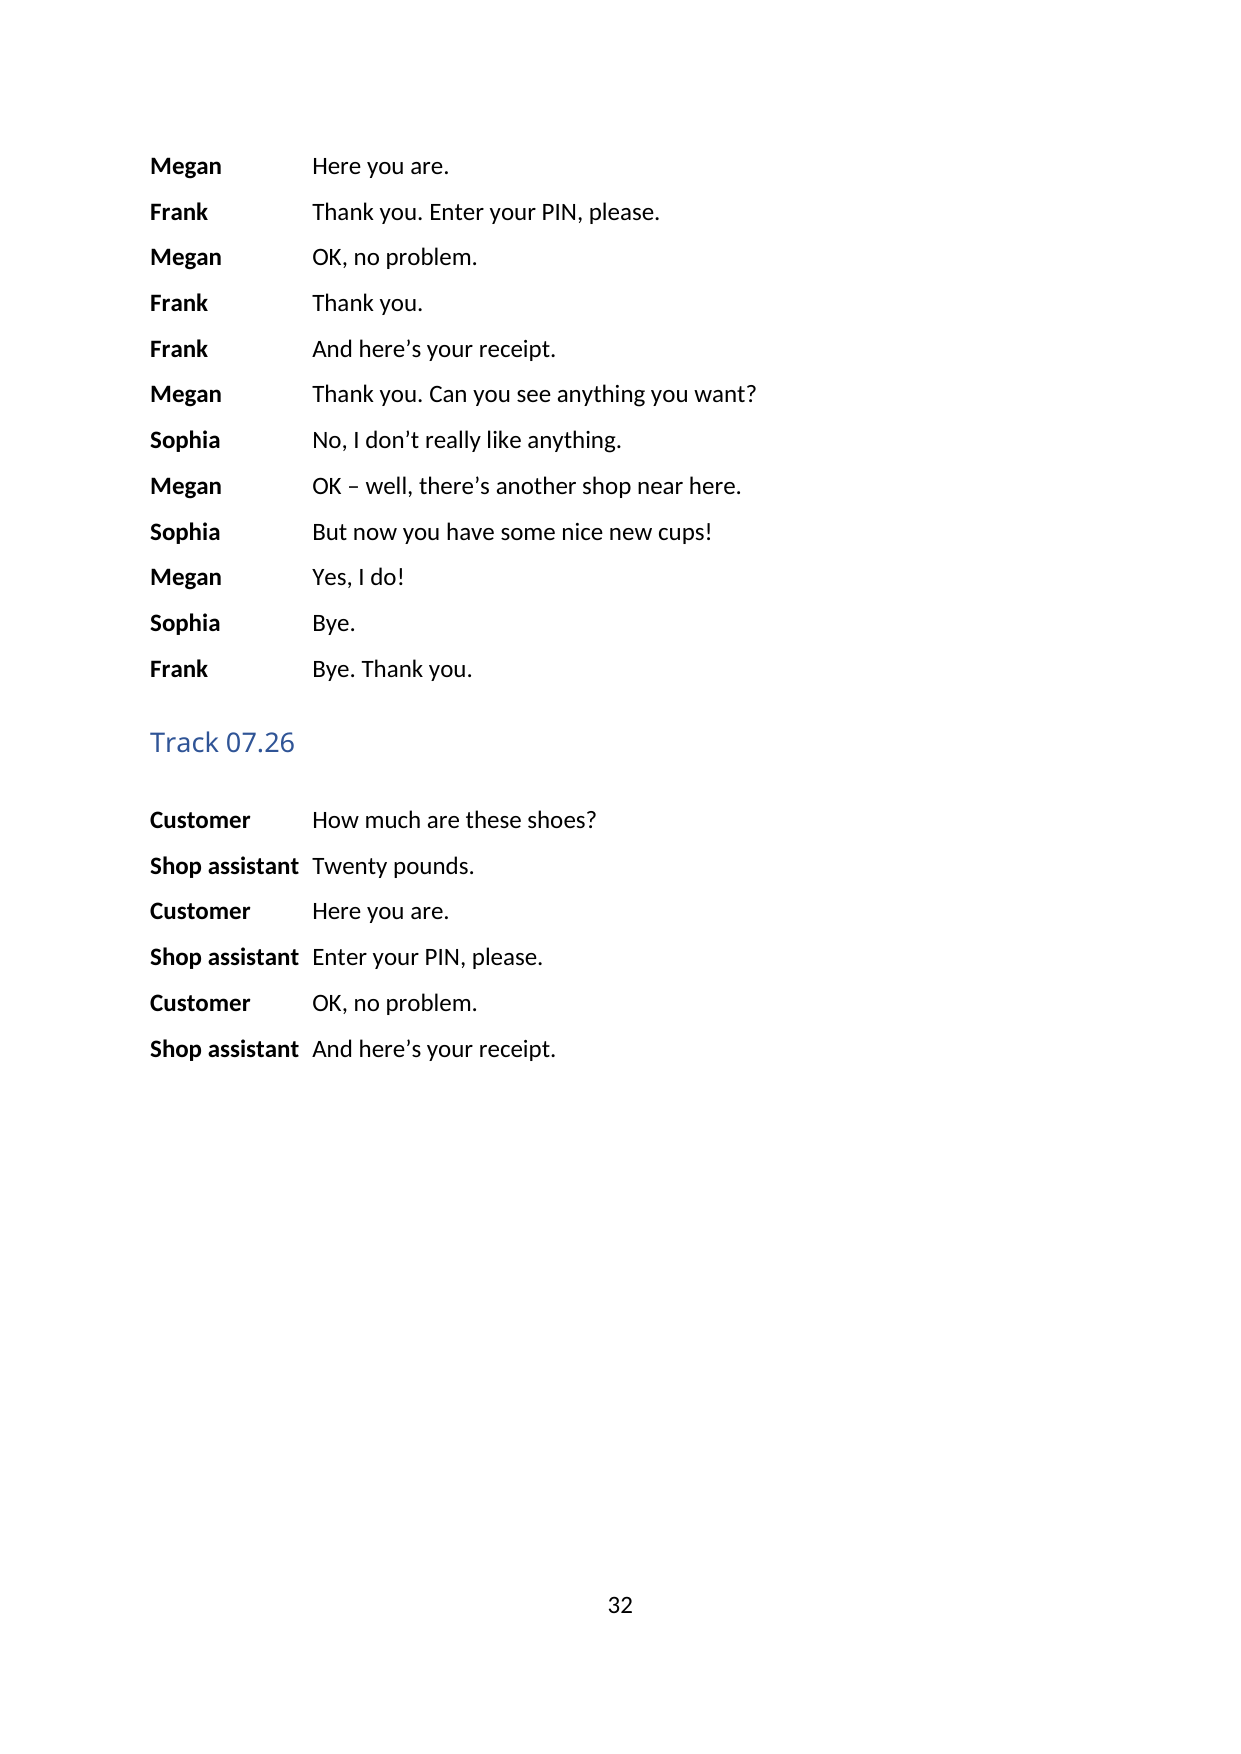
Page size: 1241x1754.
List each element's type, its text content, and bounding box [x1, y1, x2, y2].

text Customer OK, no problem. [150, 987, 1090, 1017]
text Frank Thank you. [150, 287, 1090, 318]
text Sophia Bye. [150, 607, 1090, 638]
text Megan Thank you. Can you see anything you want? [150, 379, 1090, 409]
text Sophia No, I don’t really like anything. [150, 424, 1090, 455]
text Sophia But now you have some nice new cups! [150, 516, 1090, 546]
text Customer How much are these shoes? [150, 804, 1090, 834]
text Shop assistant And here’s your receipt. [150, 1033, 1090, 1063]
text Customer Here you are. [150, 896, 1090, 926]
text Frank Bye. Thank you. [150, 653, 1090, 683]
text Frank And here’s your receipt. [150, 333, 1090, 363]
text Shop assistant Twenty pounds. [150, 850, 1090, 880]
text Megan Here you are. [150, 150, 1090, 181]
subtitle Track 07.26 [150, 724, 1090, 761]
text Megan OK – well, there’s another shop near here. [150, 470, 1090, 501]
text Shop assistant Enter your PIN, please. [150, 941, 1090, 972]
text Megan OK, no problem. [150, 241, 1090, 272]
text Megan Yes, I do! [150, 562, 1090, 592]
text Frank Thank you. Enter your PIN, please. [150, 196, 1090, 226]
